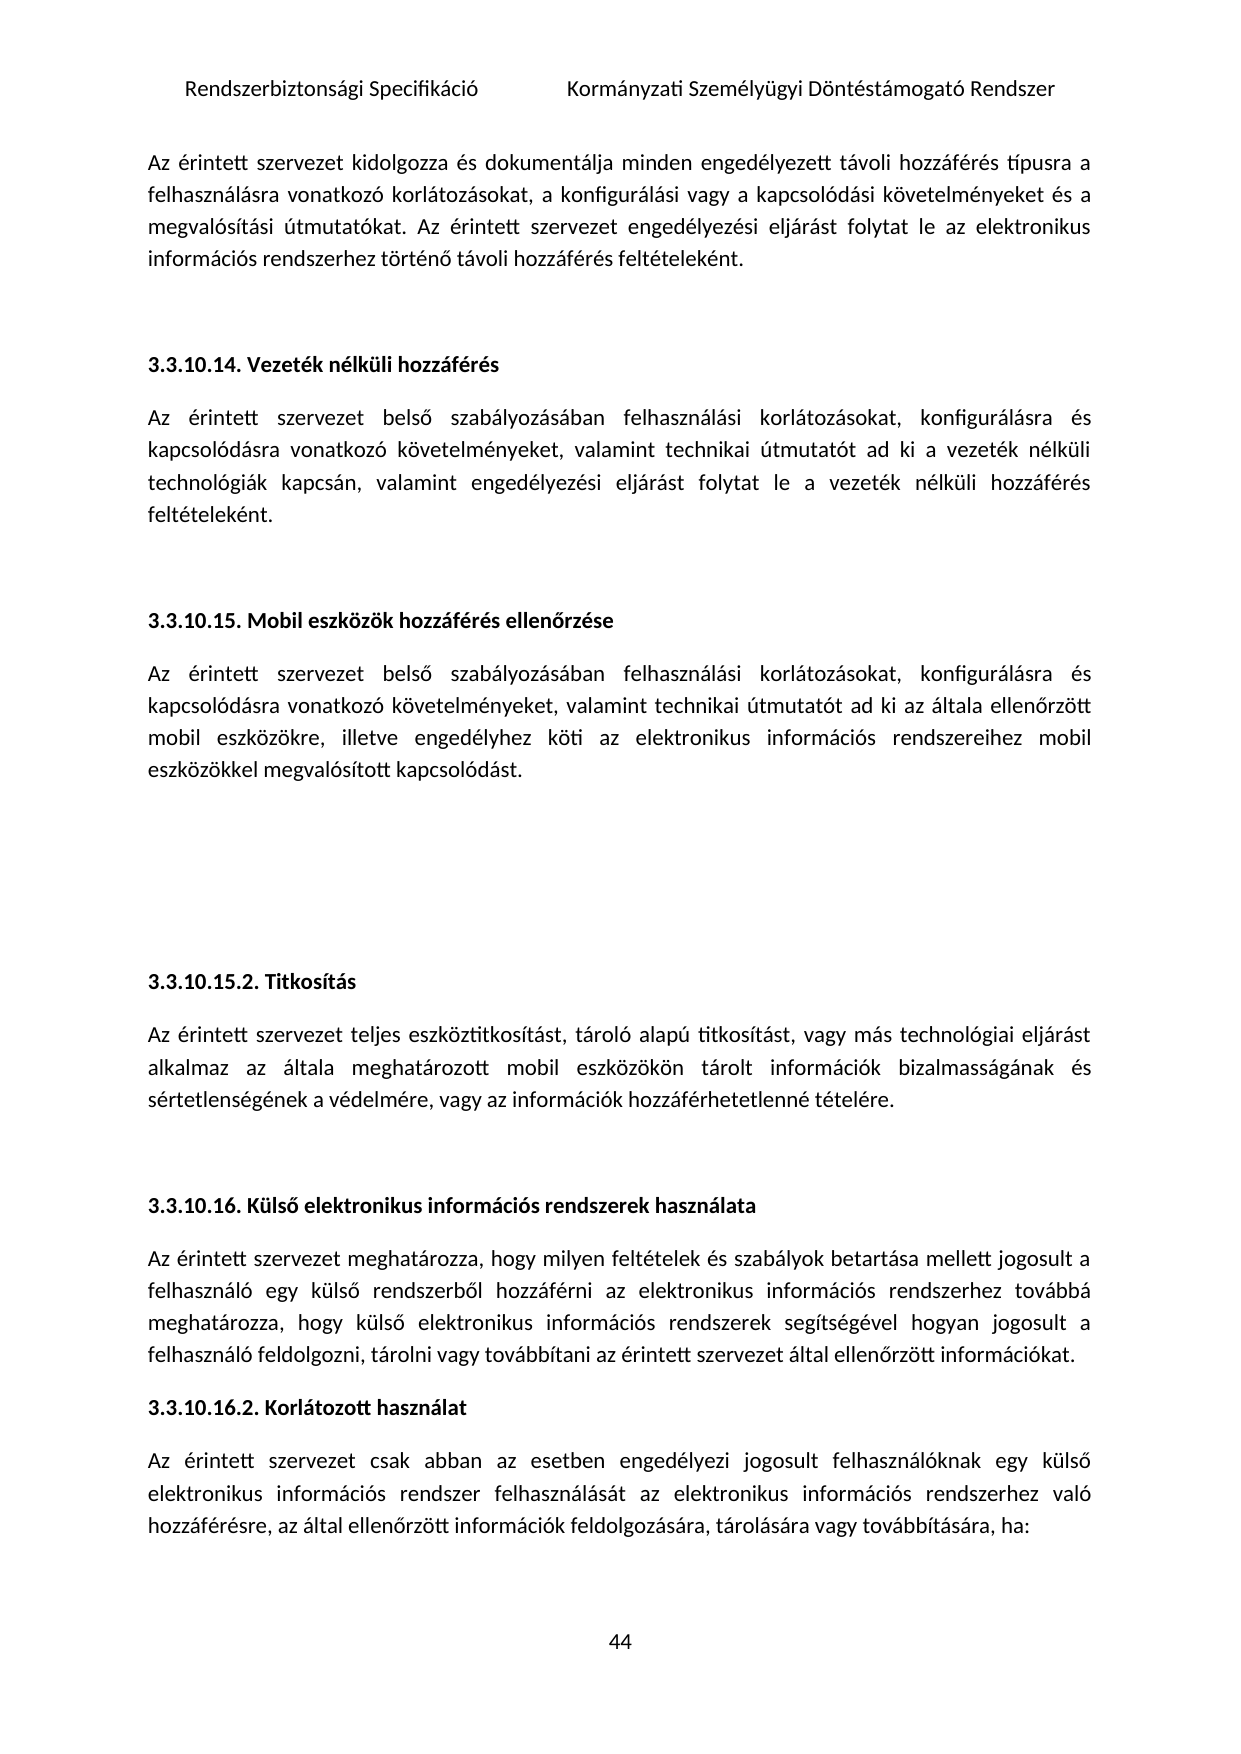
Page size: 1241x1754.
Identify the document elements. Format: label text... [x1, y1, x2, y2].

text 3.3.10.15. Mobil eszközök hozzáférés ellenőrzése [148, 606, 1093, 634]
text 3.3.10.16.2. Korlátozott használat [148, 1393, 1093, 1422]
text Az érintett szervezet belső szabályozásában felhasználási korlátozásokat, konfigurálásra és kapcsolódásra vonatkozó követelményeket, valamint technikai útmutatót ad ki a vezeték nélküli technológiák kapcsán, valamint engedélyezési eljárást folytat le a vezeték nélküli hozzáférés feltételeként. [148, 403, 1093, 528]
text 3.3.10.16. Külső elektronikus információs rendszerek használata [148, 1191, 1093, 1219]
text 3.3.10.14. Vezeték nélküli hozzáférés [148, 350, 1093, 378]
text Az érintett szervezet kidolgozza és dokumentálja minden engedélyezett távoli hozzáférés típusra a felhasználásra vonatkozó korlátozásokat, a konfigurálási vagy a kapcsolódási követelményeket és a megvalósítási útmutatókat. Az érintett szervezet engedélyezési eljárást folytat le az elektronikus információs rendszerhez történő távoli hozzáférés feltételeként. [148, 148, 1093, 272]
text Az érintett szervezet belső szabályozásában felhasználási korlátozásokat, konfigurálásra és kapcsolódásra vonatkozó követelményeket, valamint technikai útmutatót ad ki az általa ellenőrzött mobil eszközökre, illetve engedélyhez köti az elektronikus információs rendszereihez mobil eszközökkel megvalósított kapcsolódást. [148, 659, 1093, 783]
text 3.3.10.15.2. Titkosítás [148, 967, 1093, 996]
text Az érintett szervezet teljes eszköztitkosítást, tároló alapú titkosítást, vagy más technológiai eljárást alkalmaz az általa meghatározott mobil eszközökön tárolt információk bizalmasságának és sértetlenségének a védelmére, vagy az információk hozzáférhetetlenné tételére. [148, 1021, 1093, 1113]
text Az érintett szervezet meghatározza, hogy milyen feltételek és szabályok betartása mellett jogosult a felhasználó egy külső rendszerből hozzáférni az elektronikus információs rendszerhez továbbá meghatározza, hogy külső elektronikus információs rendszerek segítségével hogyan jogosult a felhasználó feldolgozni, tárolni vagy továbbítani az érintett szervezet által ellenőrzött információkat. [148, 1244, 1093, 1368]
text Az érintett szervezet csak abban az esetben engedélyezi jogosult felhasználóknak egy külső elektronikus információs rendszer felhasználását az elektronikus információs rendszerhez való hozzáférésre, az által ellenőrzött információk feldolgozására, tárolására vagy továbbítására, ha: [148, 1447, 1093, 1539]
